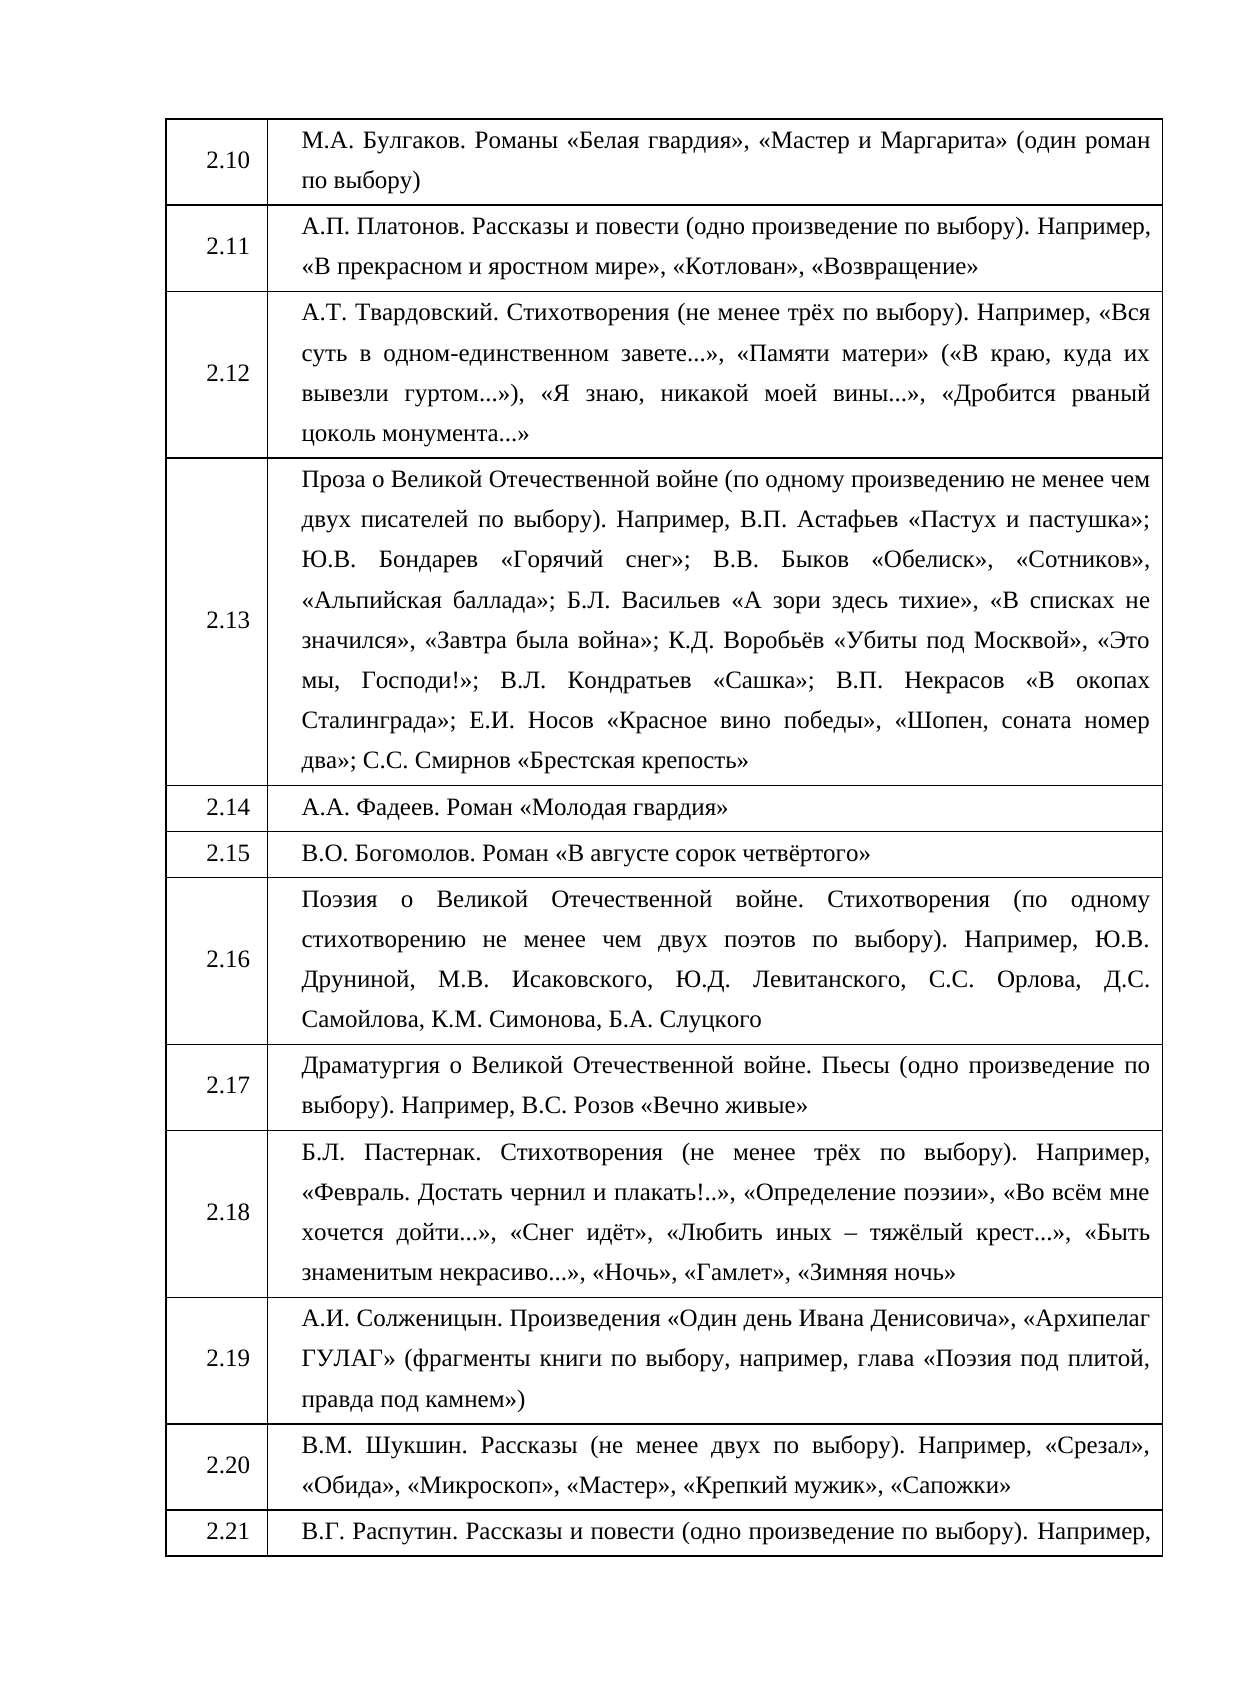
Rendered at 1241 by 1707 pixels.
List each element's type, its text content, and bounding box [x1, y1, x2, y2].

table_cell 2.21 [167, 1511, 267, 1555]
table_cell В.М. Шукшин. Рассказы (не менее двух по выбору). Например, «Срезал», «Обида», «Микроскоп», «Мастер», «Крепкий мужик», «Сапожки» [268, 1425, 1162, 1509]
table_cell 2.11 [167, 206, 267, 291]
table_cell 2.16 [167, 878, 267, 1043]
table_cell Проза о Великой Отечественной войне (по одному произведению не менее чем двух писателей по выбору). Например, В.П. Астафьев «Пастух и пастушка»; Ю.В. Бондарев «Горячий снег»; В.В. Быков «Обелиск», «Сотников», «Альпийская баллада»; Б.Л. Васильев «А зори здесь тихие», «В списках не значился», «Завтра была война»; К.Д. Воробьёв «Убиты под Москвой», «Это мы, Господи!»; В.Л. Кондратьев «Сашка»; В.П. Некрасов «В окопах Сталинграда»; Е.И. Носов «Красное вино победы», «Шопен, соната номер два»; С.С. Смирнов «Брестская крепость» [268, 459, 1162, 785]
table_cell А.А. Фадеев. Роман «Молодая гвардия» [268, 786, 1162, 831]
table_cell 2.18 [167, 1131, 267, 1296]
table_cell Драматургия о Великой Отечественной войне. Пьесы (одно произведение по выбору). Например, В.С. Розов «Вечно живые» [268, 1045, 1162, 1130]
table_cell 2.20 [167, 1425, 267, 1509]
table_cell М.А. Булгаков. Романы «Белая гвардия», «Мастер и Маргарита» (один роман по выбору) [268, 120, 1162, 204]
table_cell 2.13 [167, 459, 267, 785]
table_cell А.П. Платонов. Рассказы и повести (одно произведение по выбору). Например, «В прекрасном и яростном мире», «Котлован», «Возвращение» [268, 206, 1162, 291]
table_cell А.Т. Твардовский. Стихотворения (не менее трёх по выбору). Например, «Вся суть в одном-единственном завете...», «Памяти матери» («В краю, куда их вывезли гуртом...»), «Я знаю, никакой моей вины...», «Дробится рваный цоколь монумента...» [268, 292, 1162, 457]
table_cell Б.Л. Пастернак. Стихотворения (не менее трёх по выбору). Например, «Февраль. Достать чернил и плакать!..», «Определение поэзии», «Во всём мне хочется дойти...», «Снег идёт», «Любить иных – тяжёлый крест...», «Быть знаменитым некрасиво...», «Ночь», «Гамлет», «Зимняя ночь» [268, 1131, 1162, 1296]
table_cell 2.14 [167, 786, 267, 831]
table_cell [268, 1511, 1162, 1555]
table_cell 2.12 [167, 292, 267, 457]
table_cell В.О. Богомолов. Роман «В августе сорок четвёртого» [268, 832, 1162, 877]
table_cell Поэзия о Великой Отечественной войне. Стихотворения (по одному стихотворению не менее чем двух поэтов по выбору). Например, Ю.В. Друниной, М.В. Исаковского, Ю.Д. Левитанского, С.С. Орлова, Д.С. Самойлова, К.М. Симонова, Б.А. Слуцкого [268, 878, 1162, 1043]
table_cell 2.15 [167, 832, 267, 877]
table_cell 2.19 [167, 1298, 267, 1423]
table_cell 2.17 [167, 1045, 267, 1130]
table_cell 2.10 [167, 120, 267, 204]
table_cell А.И. Солженицын. Произведения «Один день Ивана Денисовича», «Архипелаг ГУЛАГ» (фрагменты книги по выбору, например, глава «Поэзия под плитой, правда под камнем») [268, 1298, 1162, 1423]
